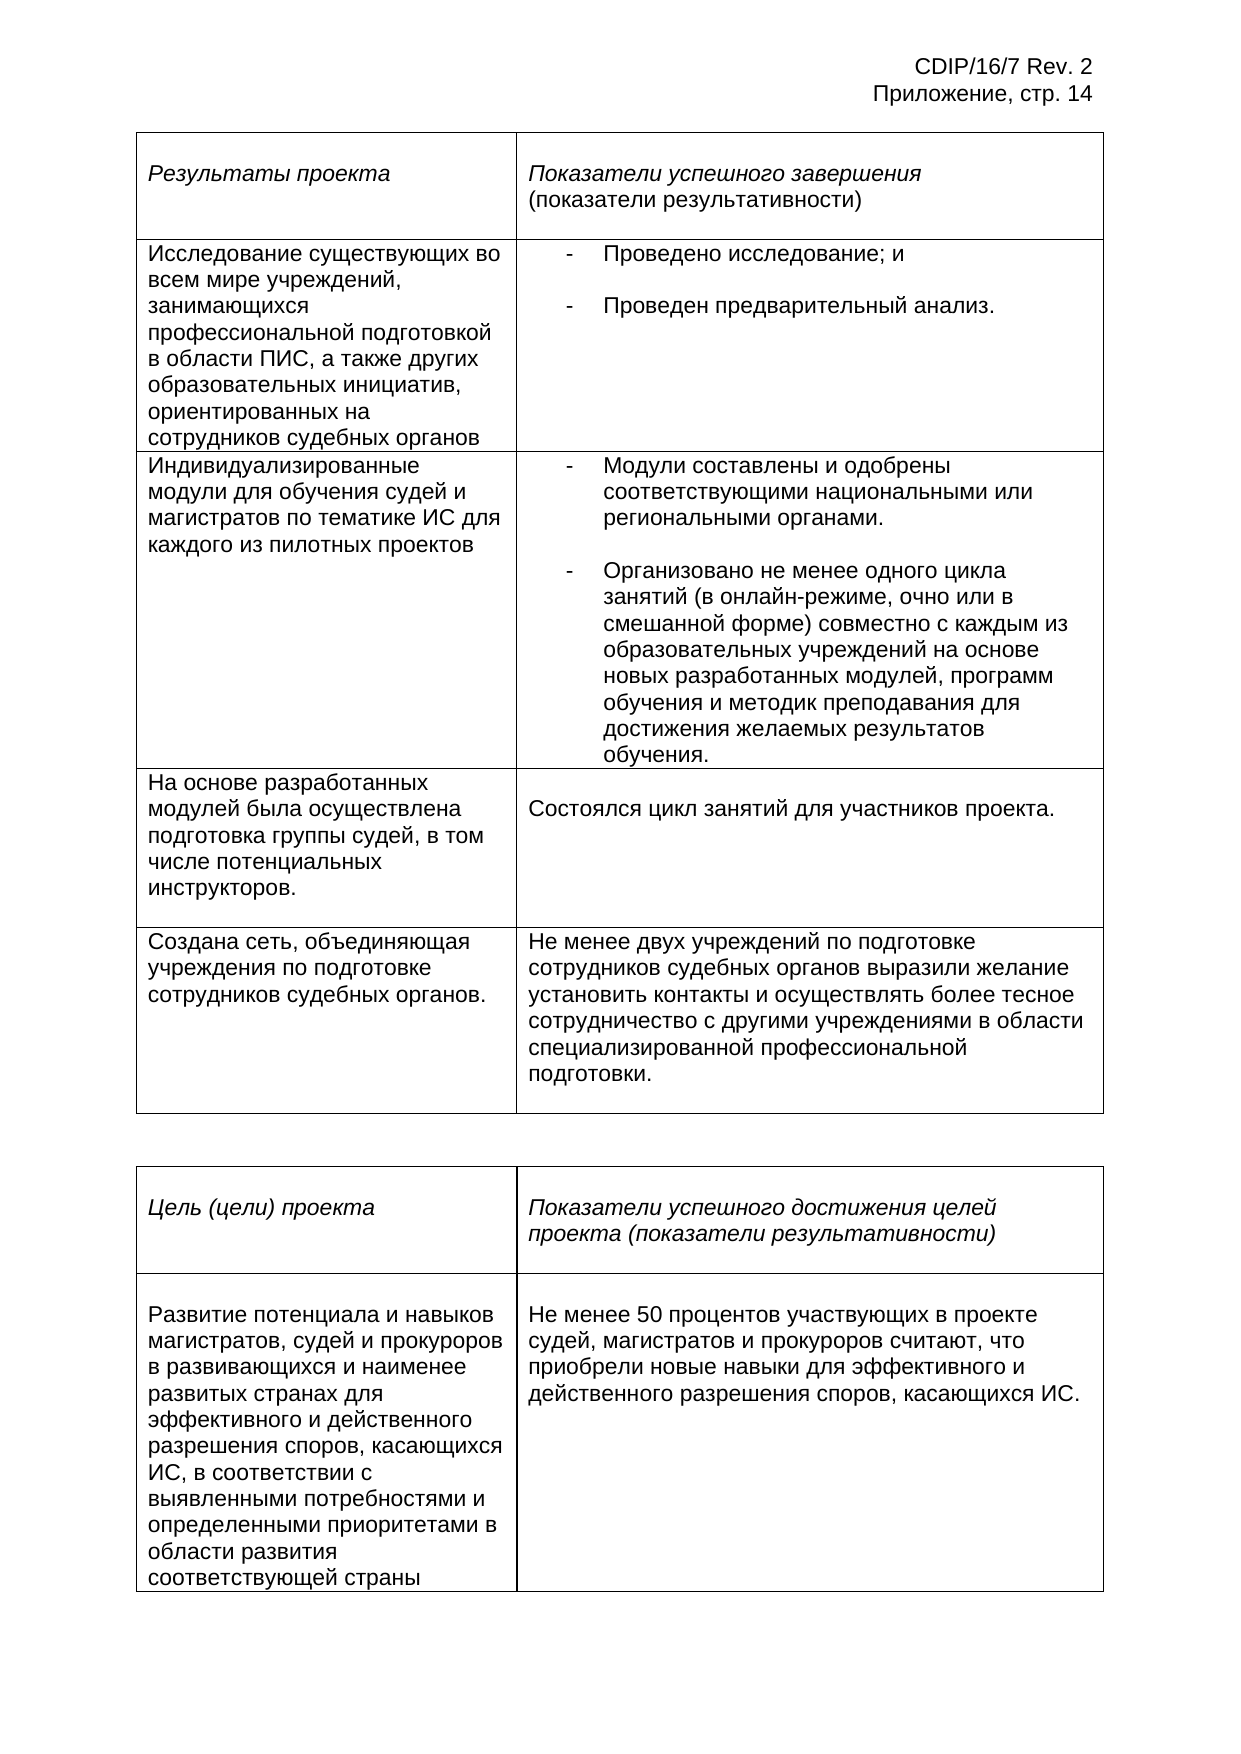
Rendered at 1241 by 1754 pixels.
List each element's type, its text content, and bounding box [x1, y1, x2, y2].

table_cell Развитие потенциала и навыков магистратов, судей и прокуроров в развивающихся и наименее развитых странах для эффективного и действенного разрешения споров, касающихся ИС, в соответствии с выявленными потребностями и определенными приоритетами в области развития соответствующей страны [137, 1274, 516, 1591]
table_cell Не менее двух учреждений по подготовке сотрудников судебных органов выразили желание установить контакты и осуществлять более тесное сотрудничество с другими учреждениями в области специализированной профессиональной подготовки. [517, 928, 1103, 1112]
table_cell Состоялся цикл занятий для участников проекта. [517, 769, 1103, 927]
table_header Цель (цели) проекта [137, 1167, 516, 1273]
table_cell На основе разработанных модулей была осуществлена подготовка группы судей, в том числе потенциальных инструкторов. [137, 769, 516, 927]
table_cell Исследование существующих во всем мире учреждений, занимающихся профессиональной подготовкой в области ПИС, а также других образовательных инициатив, ориентированных на сотрудников судебных органов [137, 240, 516, 451]
table_cell Показатели успешного завершения (показатели результативности) [517, 133, 1103, 239]
table_cell Модули составлены и одобрены соответствующими национальными или региональными органами. Организовано не менее одного цикла занятий (в онлайн-режиме, очно или в смешанной форме) совместно с каждым из образовательных учреждений на основе новых разработанных модулей, программ обучения и методик преподавания для достижения желаемых результатов обучения. [517, 452, 1103, 768]
table_header Показатели успешного достижения целей проекта (показатели результативности) [518, 1167, 1103, 1273]
table_cell Создана сеть, объединяющая учреждения по подготовке сотрудников судебных органов. [137, 928, 516, 1112]
table_cell Индивидуализированные модули для обучения судей и магистратов по тематике ИС для каждого из пилотных проектов [137, 452, 516, 768]
table_cell Проведено исследование; и Проведен предварительный анализ. [517, 240, 1103, 451]
table_cell Результаты проекта [137, 133, 516, 239]
table_cell Не менее 50 процентов участвующих в проекте судей, магистратов и прокуроров считают, что приобрели новые навыки для эффективного и действенного разрешения споров, касающихся ИС. [518, 1274, 1103, 1591]
